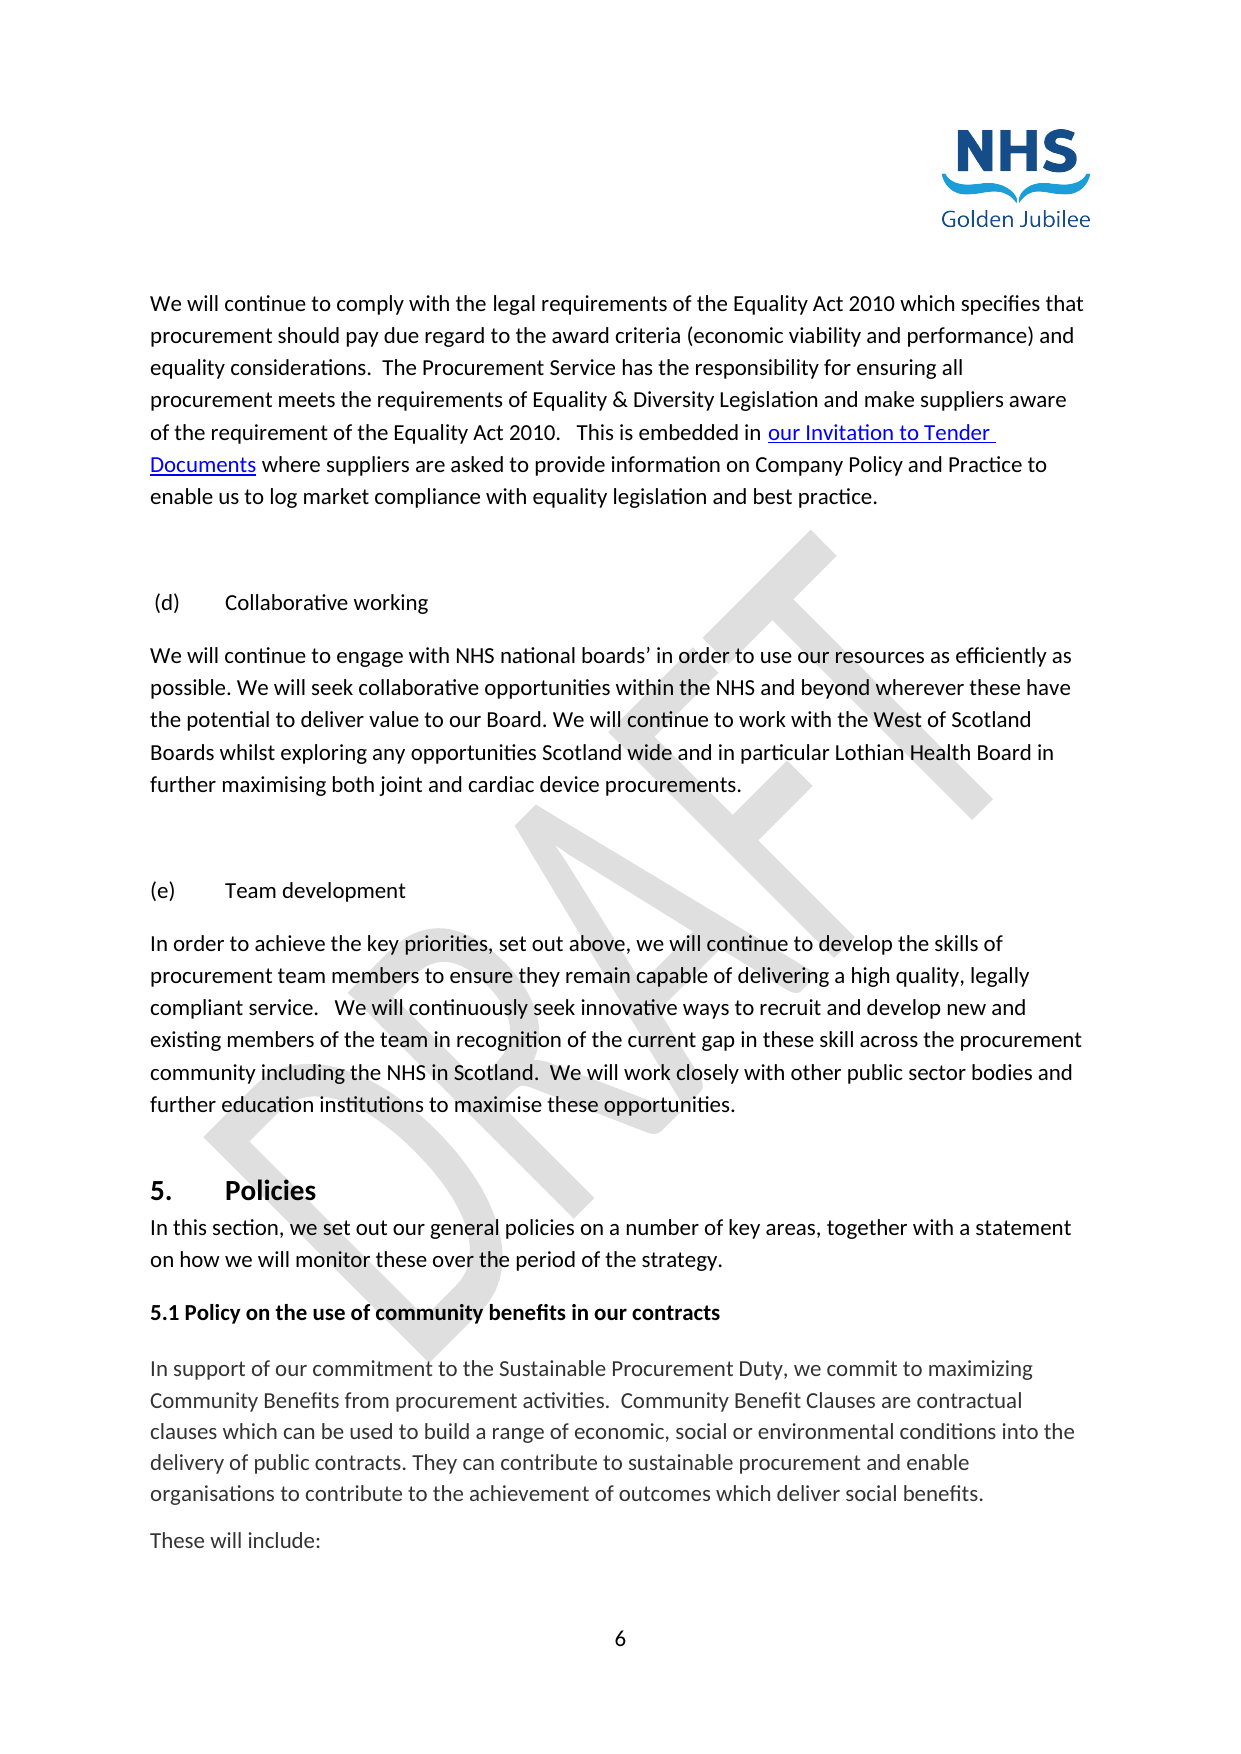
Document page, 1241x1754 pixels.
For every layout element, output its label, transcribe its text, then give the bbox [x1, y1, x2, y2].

text We will continue to comply with the legal requirements of the Equality Act 2010 which specifies that procurement should pay due regard to the award criteria (economic viability and performance) and equality considerations. The Procurement Service has the responsibility for ensuring all procurement meets the requirements of Equality & Diversity Legislation and make suppliers aware of the requirement of the Equality Act 2010. This is embedded in our Invitation to Tender Documents where suppliers are asked to provide information on Company Policy and Practice to enable us to log market compliance with equality legislation and best practice. [150, 289, 1090, 510]
text (e) Team development [150, 876, 1090, 904]
picture [941, 129, 1091, 233]
text In this section, we set out our general policies on a number of key areas, together with a statement on how we will monitor these over the period of the strategy. [150, 1213, 1090, 1273]
text (d) Collaborative working [154, 588, 1090, 616]
text These will include: [150, 1523, 1090, 1554]
text In order to achieve the key priorities, set out above, we will continue to develop the skills of procurement team members to ensure they remain capable of delivering a high quality, legally compliant service. We will continuously seek innovative ways to recruit and develop new and existing members of the team in recognition of the current gap in these skill across the procurement community including the NHS in Scotland. We will work closely with other public sector bodies and further education institutions to maximise these opportunities. [150, 929, 1090, 1118]
subtitle 5. Policies [150, 1172, 1090, 1208]
text In support of our commitment to the Sustainable Procurement Duty, we commit to maximizing Community Benefits from procurement activities. Community Benefit Clauses are contractual clauses which can be used to build a range of economic, social or environmental conditions into the delivery of public contracts. They can contribute to sustainable procurement and enable organisations to contribute to the achievement of outcomes which deliver social benefits. [150, 1351, 1090, 1507]
text 5.1 Policy on the use of community benefits in our contracts [150, 1298, 1090, 1326]
text We will continue to engage with NHS national boards’ in order to use our resources as efficiently as possible. We will seek collaborative opportunities within the NHS and beyond wherever these have the potential to deliver value to our Board. We will continue to work with the West of Scotland Boards whilst exploring any opportunities Scotland wide and in particular Lothian Health Board in further maximising both joint and cardiac device procurements. [150, 641, 1090, 798]
